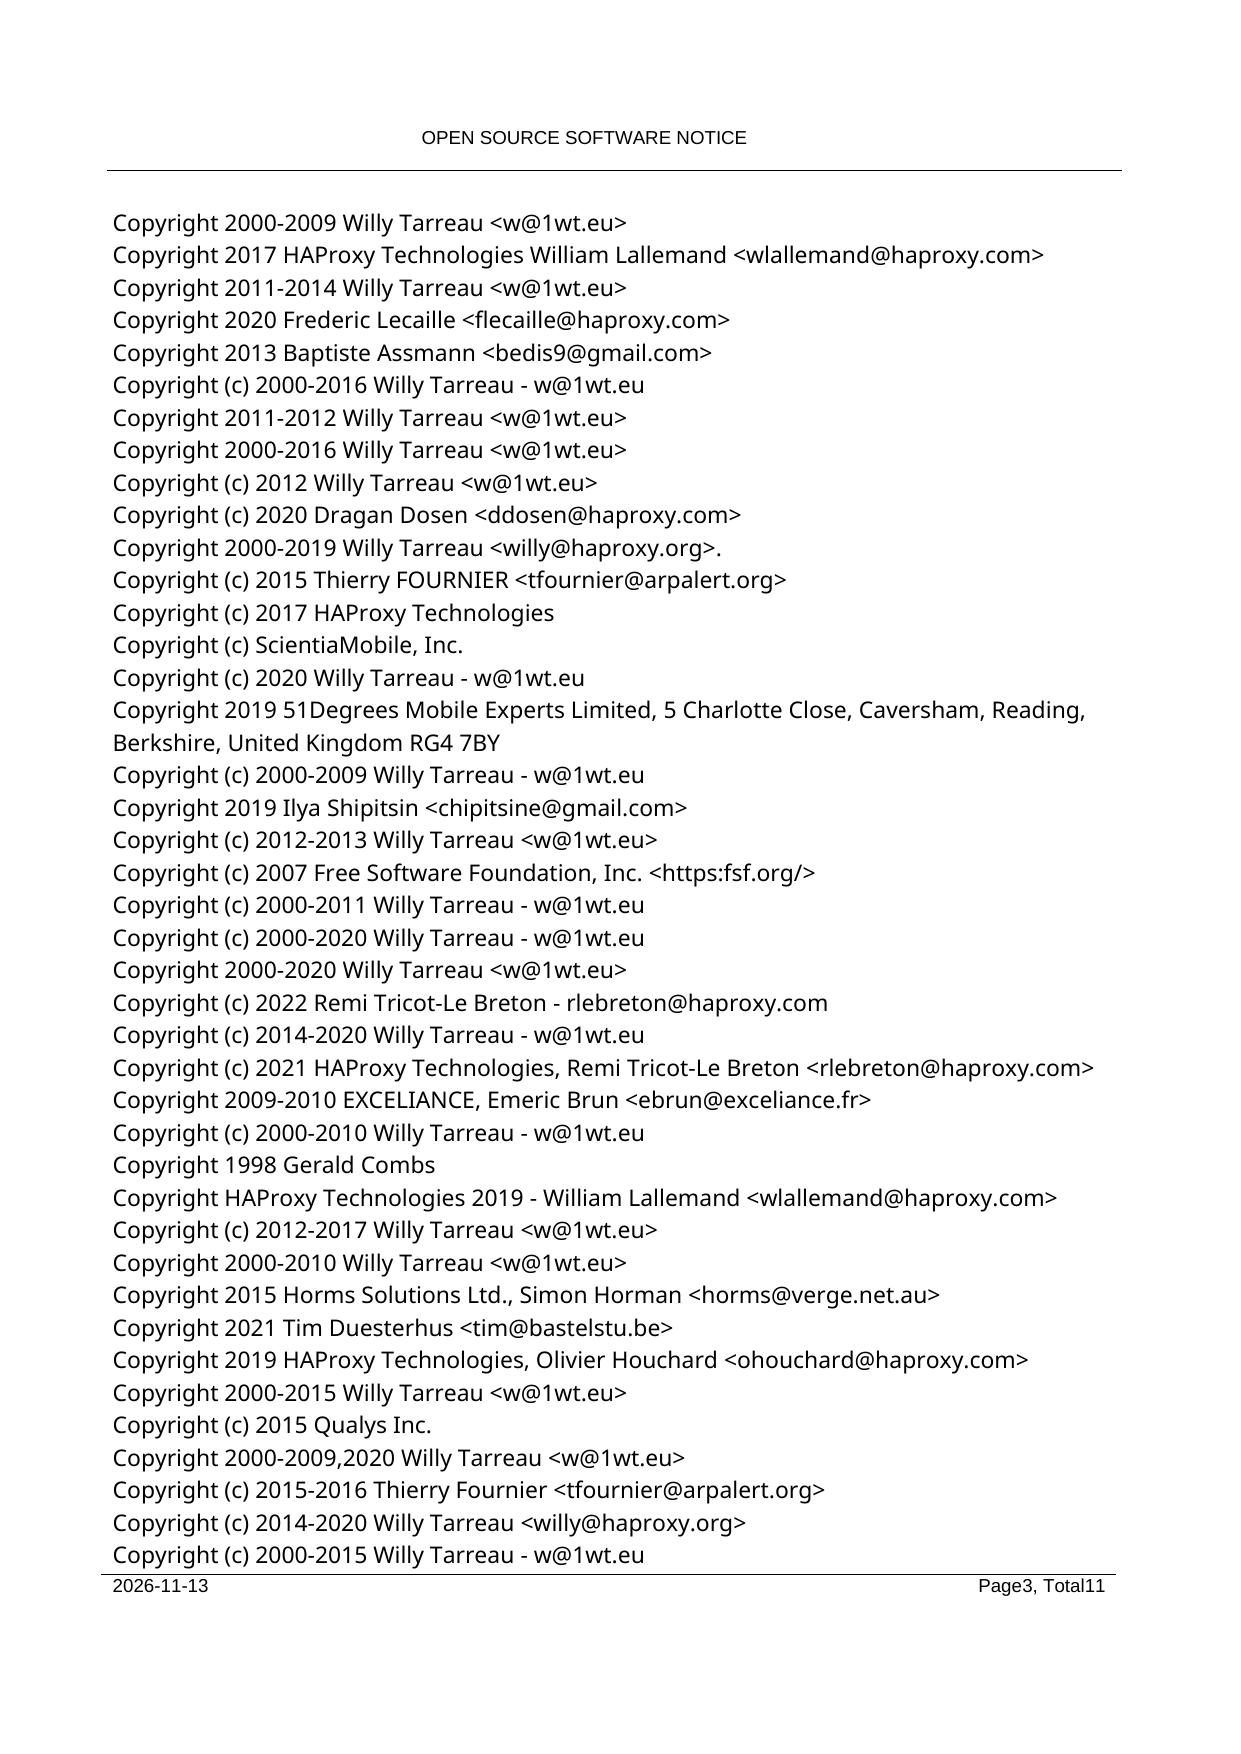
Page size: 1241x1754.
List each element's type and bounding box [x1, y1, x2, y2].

text [112, 206, 1128, 1571]
